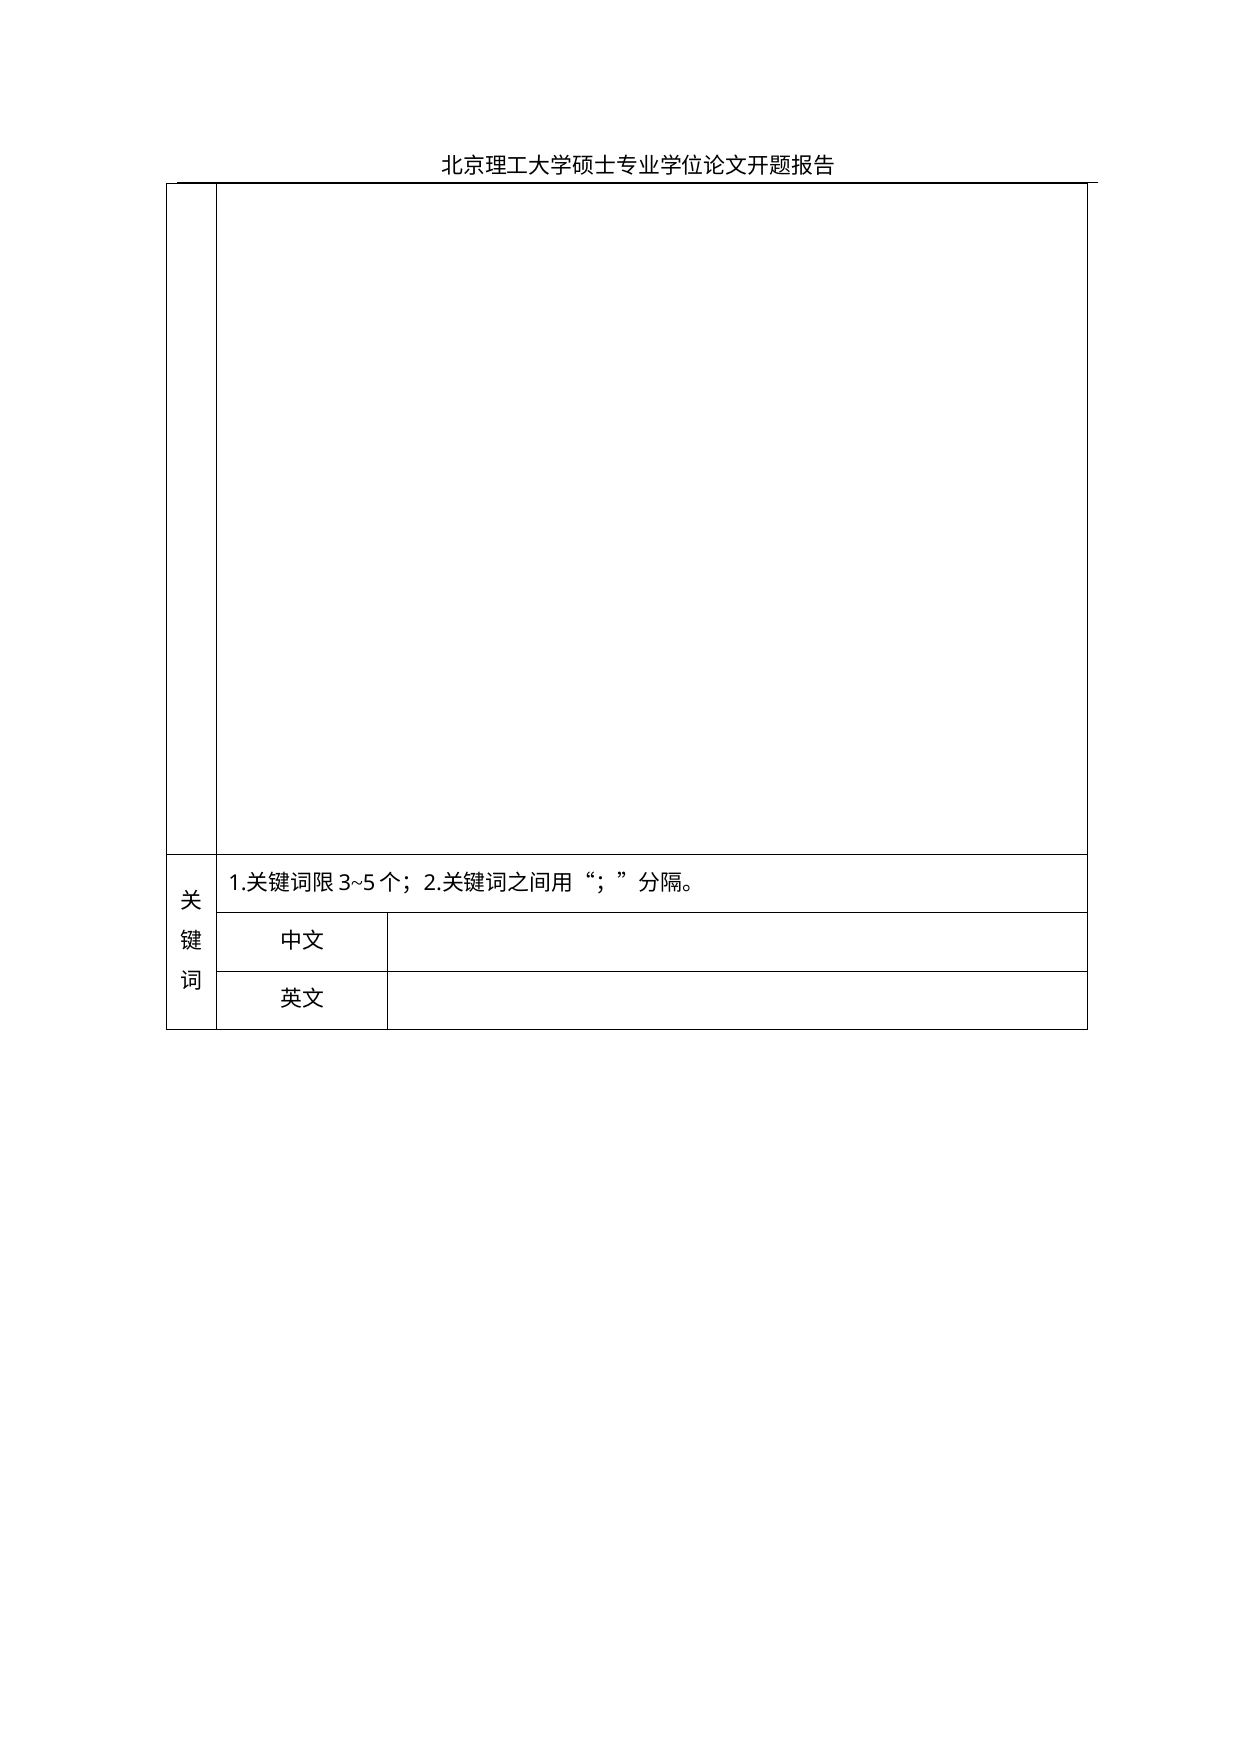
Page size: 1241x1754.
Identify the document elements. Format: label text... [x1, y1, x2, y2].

table_cell 英文 [217, 972, 387, 1029]
table_cell [217, 184, 1087, 854]
table_cell [388, 913, 1087, 971]
table_cell 关 键 词 [167, 855, 216, 1029]
table_cell 中文 [217, 913, 387, 971]
table_cell 1.关键词限3~5个；2.关键词之间用“；”分隔。 [217, 855, 1087, 912]
table_cell [388, 972, 1087, 1029]
